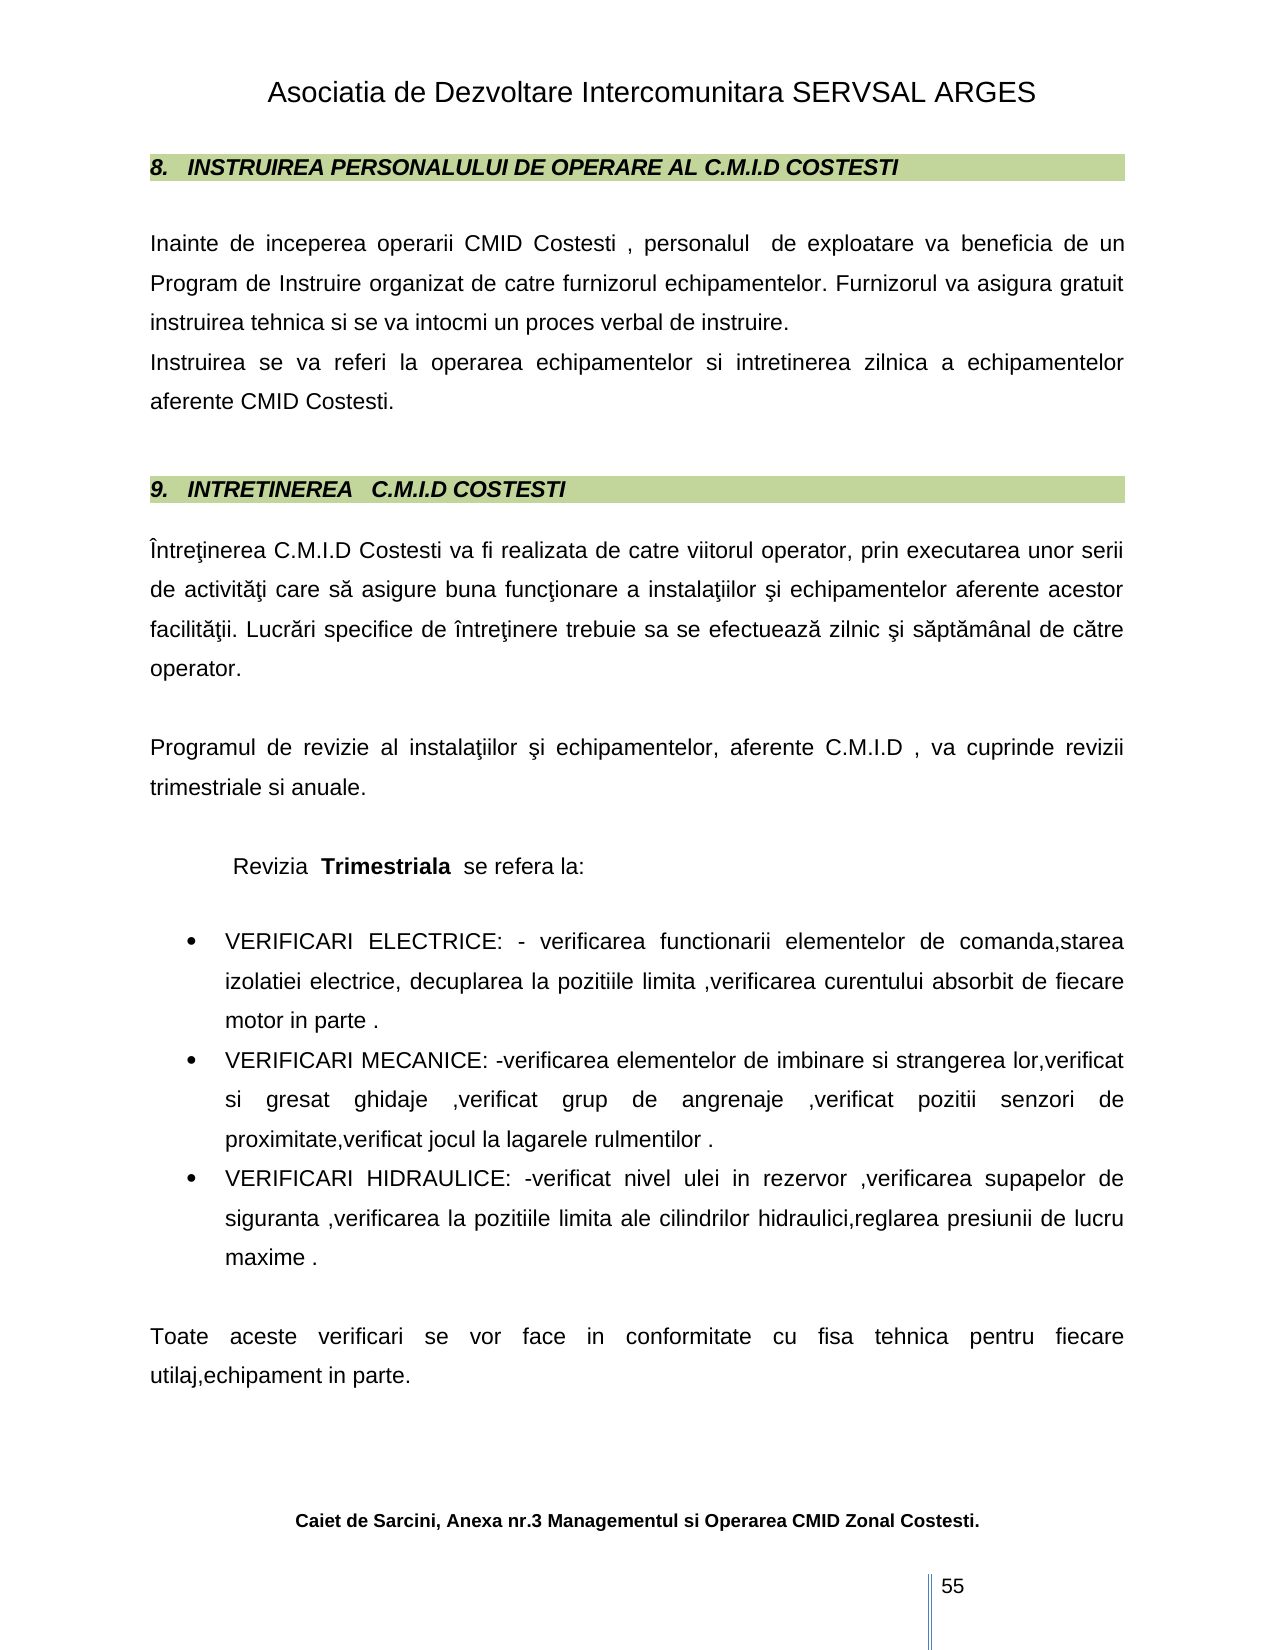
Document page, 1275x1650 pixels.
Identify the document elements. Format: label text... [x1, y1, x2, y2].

text Inainte de inceperea operarii CMID Costesti , personalul de exploatare va beneficia de un Program de Instruire organizat de catre furnizorul echipamentelor. Furnizorul va asigura gratuit instruirea tehnica si se va intocmi un proces verbal de instruire. [150, 230, 1125, 335]
list VERIFICARI ELECTRICE: - verificarea functionarii elementelor de comanda,starea izolatiei electrice, decuplarea la pozitiile limita ,verificarea curentului absorbit de fiecare motor in parte . [187, 928, 1125, 1033]
text Programul de revizie al instalaţiilor şi echipamentelor, aferente C.M.I.D , va cuprinde revizii trimestriale si anuale. [150, 734, 1125, 800]
text Instruirea se va referi la operarea echipamentelor si intretinerea zilnica a echipamentelor aferente CMID Costesti. [150, 348, 1125, 414]
subtitle INTRETINEREA C.M.I.D COSTESTI [150, 476, 1125, 503]
text Toate aceste verificari se vor face in conformitate cu fisa tehnica pentru fiecare utilaj,echipament in parte. [150, 1323, 1125, 1389]
text Revizia Trimestriala se refera la: [150, 853, 1125, 879]
text Întreţinerea C.M.I.D Costesti va fi realizata de catre viitorul operator, prin executarea unor serii de activităţi care să asigure buna funcţionare a instalaţiilor şi echipamentelor aferente acestor facilităţii. Lucrări specifice de întreţinere trebuie sa se efectuează zilnic şi săptămânal de către operator. [150, 537, 1125, 682]
list VERIFICARI MECANICE: -verificarea elementelor de imbinare si strangerea lor,verificat si gresat ghidaje ,verificat grup de angrenaje ,verificat pozitii senzori de proximitate,verificat jocul la lagarele rulmentilor . [187, 1047, 1125, 1152]
list VERIFICARI HIDRAULICE: -verificat nivel ulei in rezervor ,verificarea supapelor de siguranta ,verificarea la pozitiile limita ale cilindrilor hidraulici,reglarea presiunii de lucru maxime . [187, 1165, 1125, 1270]
subtitle INSTRUIREA PERSONALULUI DE OPERARE AL C.M.I.D COSTESTI [150, 154, 1125, 181]
